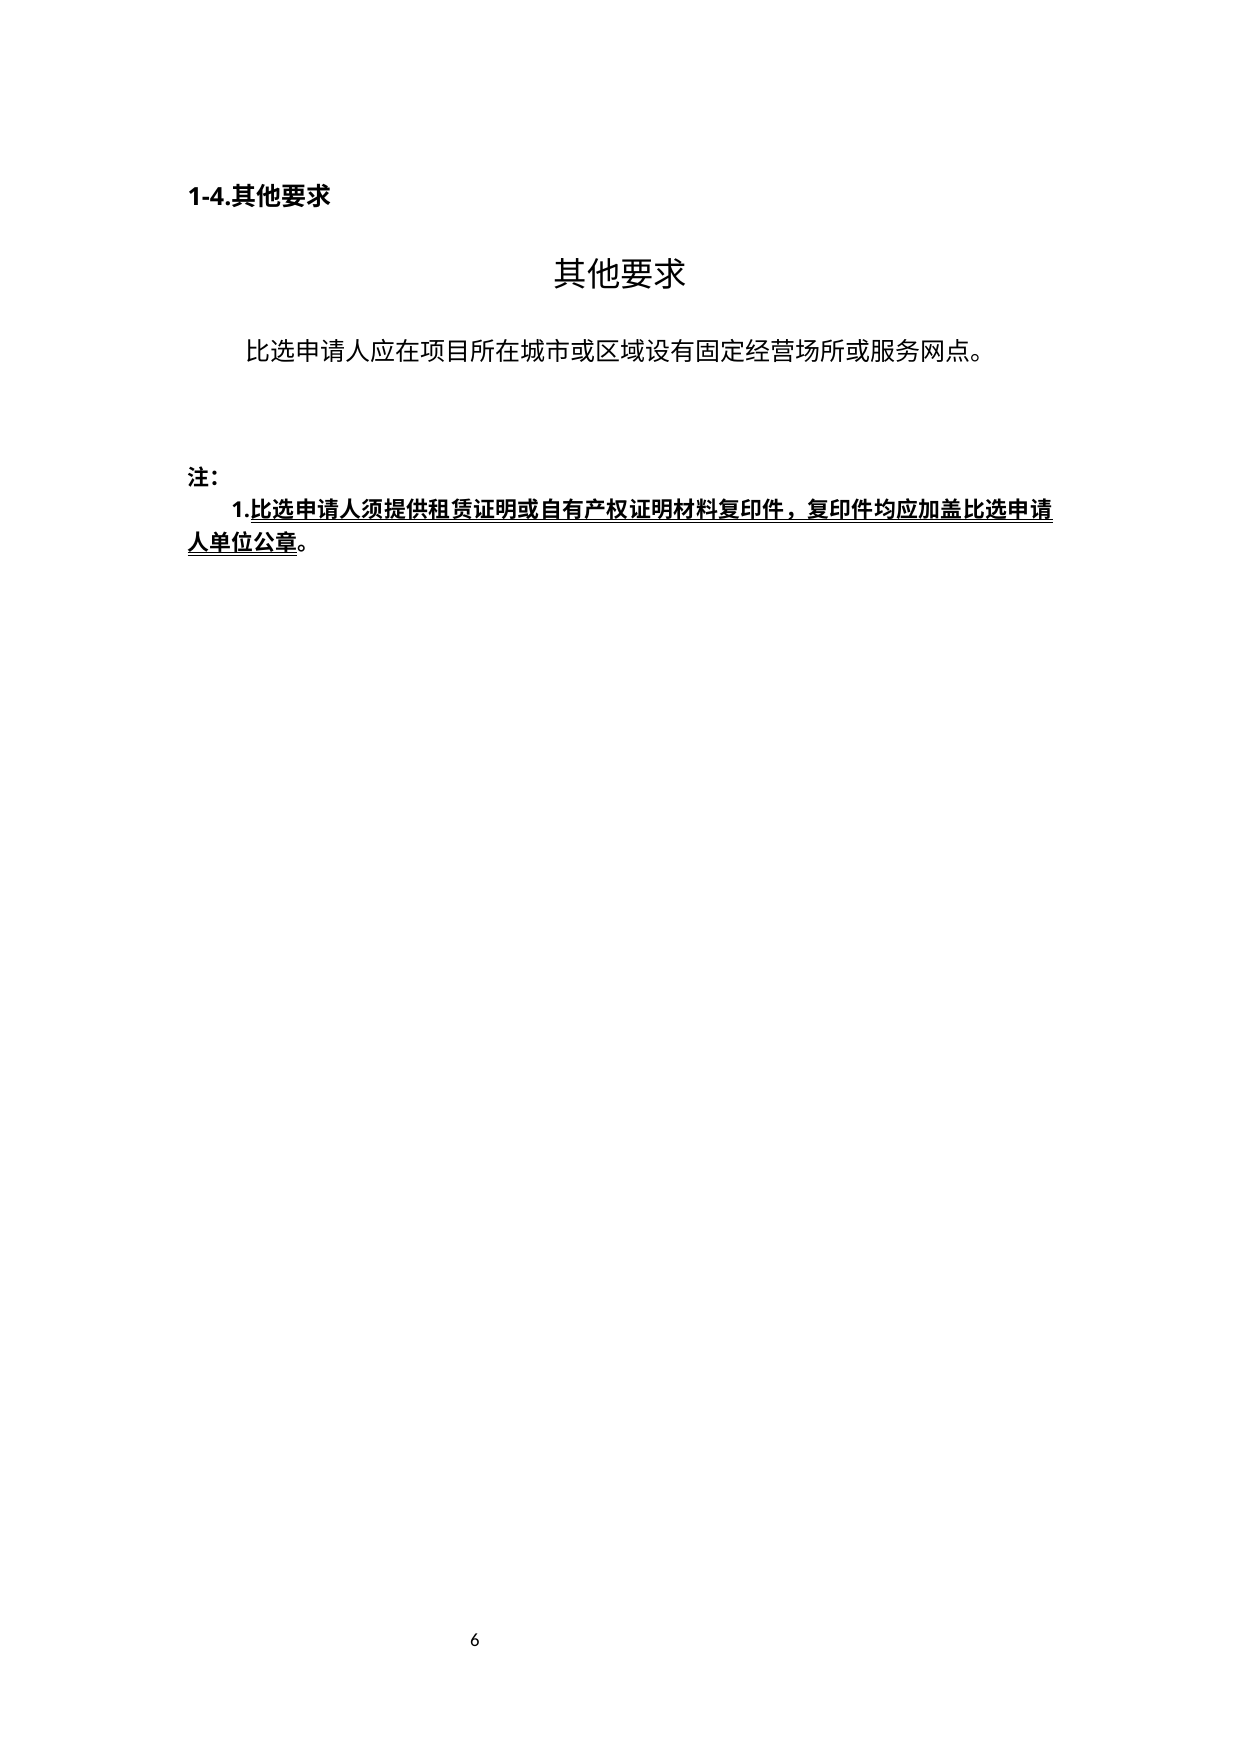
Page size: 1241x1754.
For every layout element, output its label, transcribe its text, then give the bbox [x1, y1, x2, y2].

text 其他要求 [187, 239, 1053, 304]
text 1.比选申请人须提供租赁证明或自有产权证明材料复印件，复印件均应加盖比选申请人单位公章。 [187, 492, 1053, 557]
list 注： [187, 459, 1053, 492]
text 1-4.其他要求 [187, 162, 1053, 227]
text 比选申请人应在项目所在城市或区域设有固定经营场所或服务网点。 [187, 317, 1053, 382]
